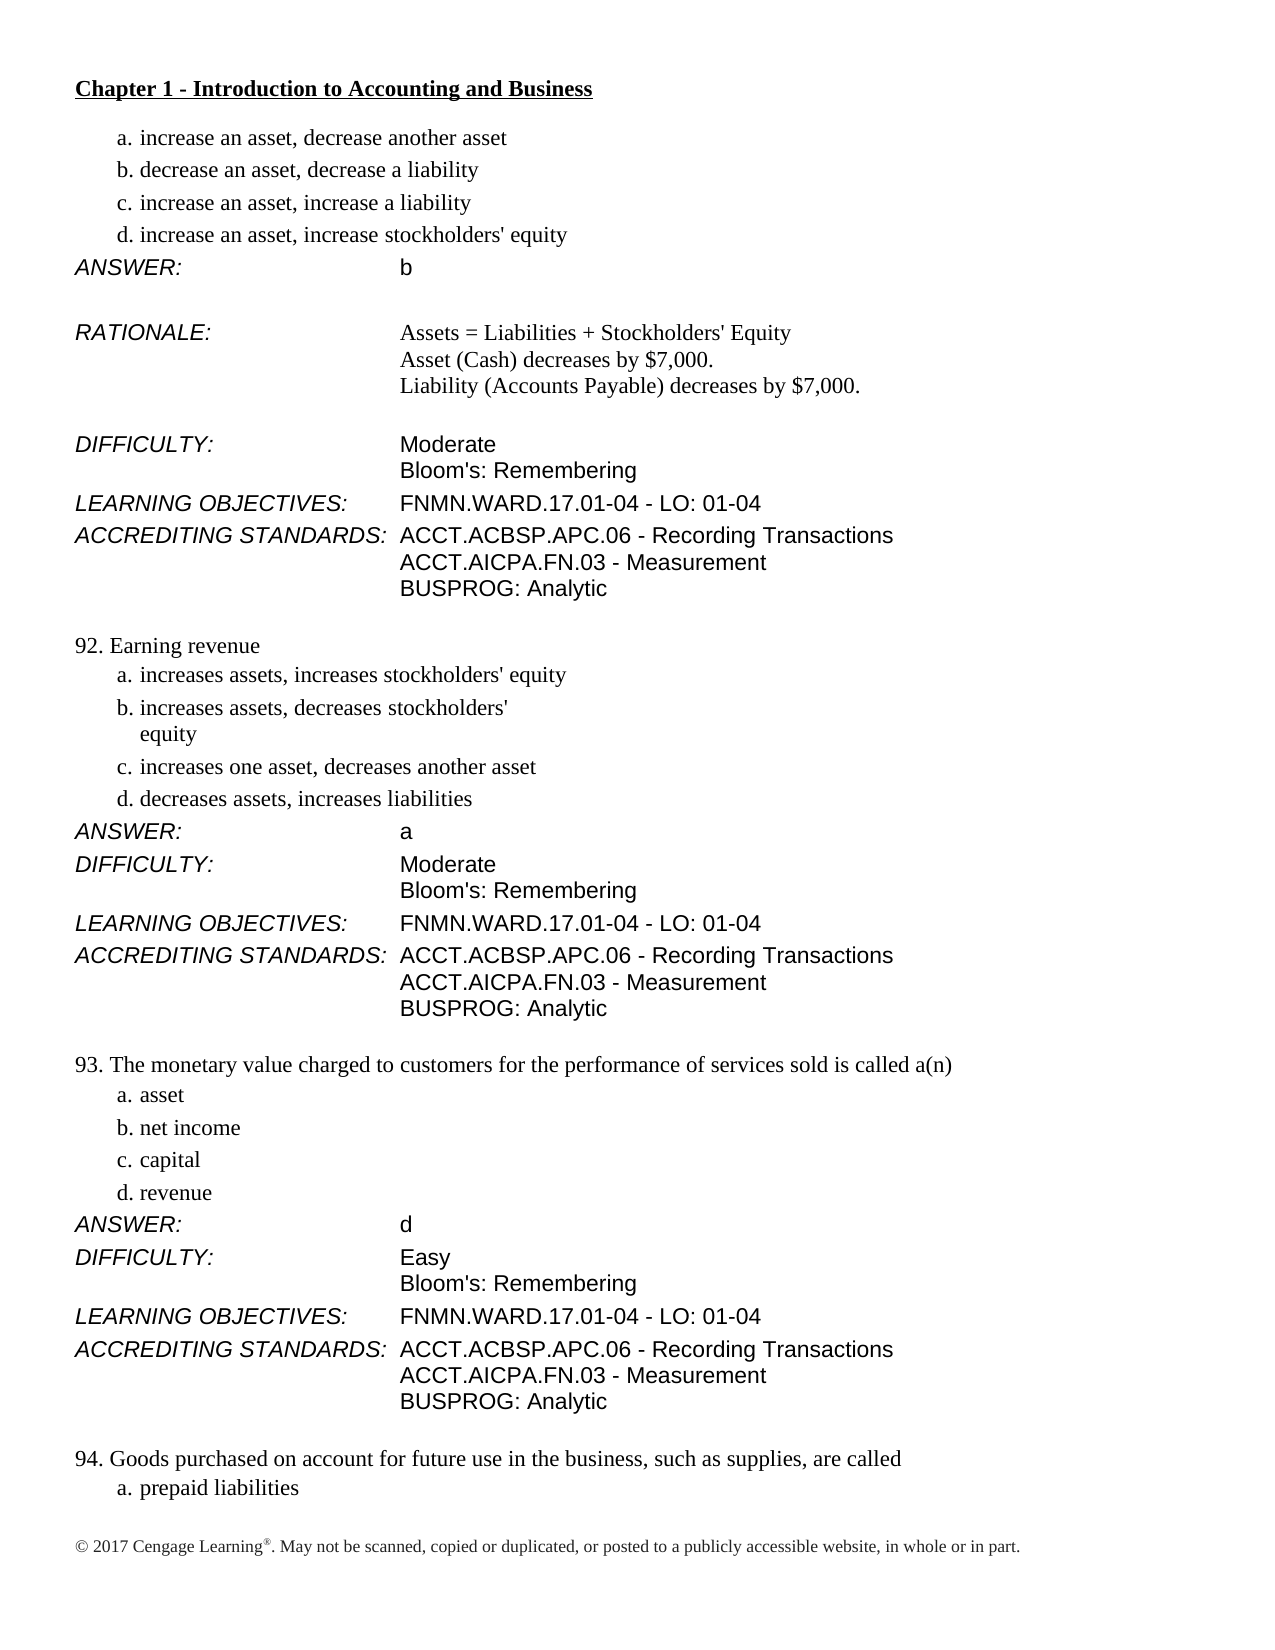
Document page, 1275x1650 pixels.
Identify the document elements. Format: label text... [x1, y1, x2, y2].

table_header 92. Earning revenue [75, 632, 1200, 1024]
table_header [75, 1445, 1200, 1504]
table_header 93. The monetary value charged to customers for the performance of services sold is called a(n) [75, 1051, 1200, 1418]
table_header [75, 121, 1200, 605]
